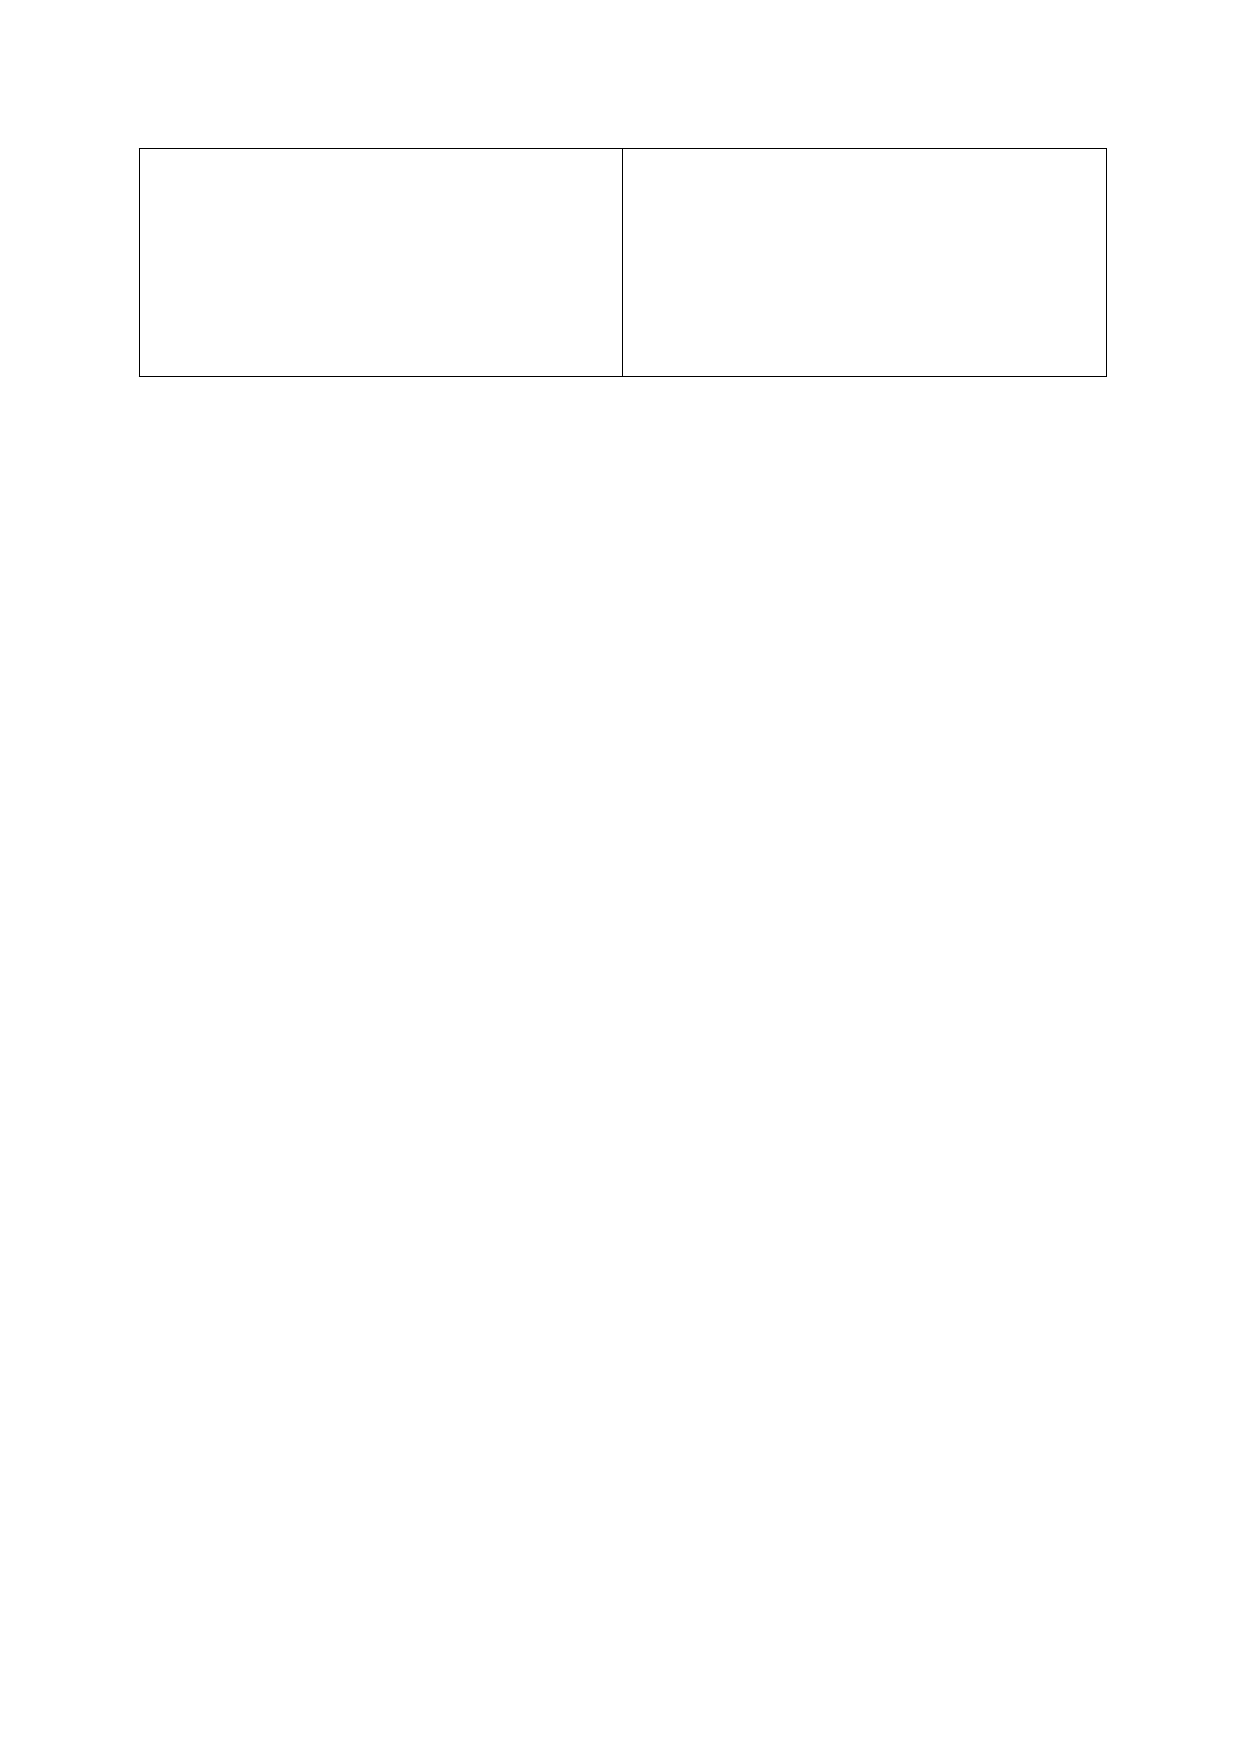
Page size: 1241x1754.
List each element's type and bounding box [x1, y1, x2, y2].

table_cell [140, 149, 622, 376]
table_cell [623, 149, 1106, 376]
